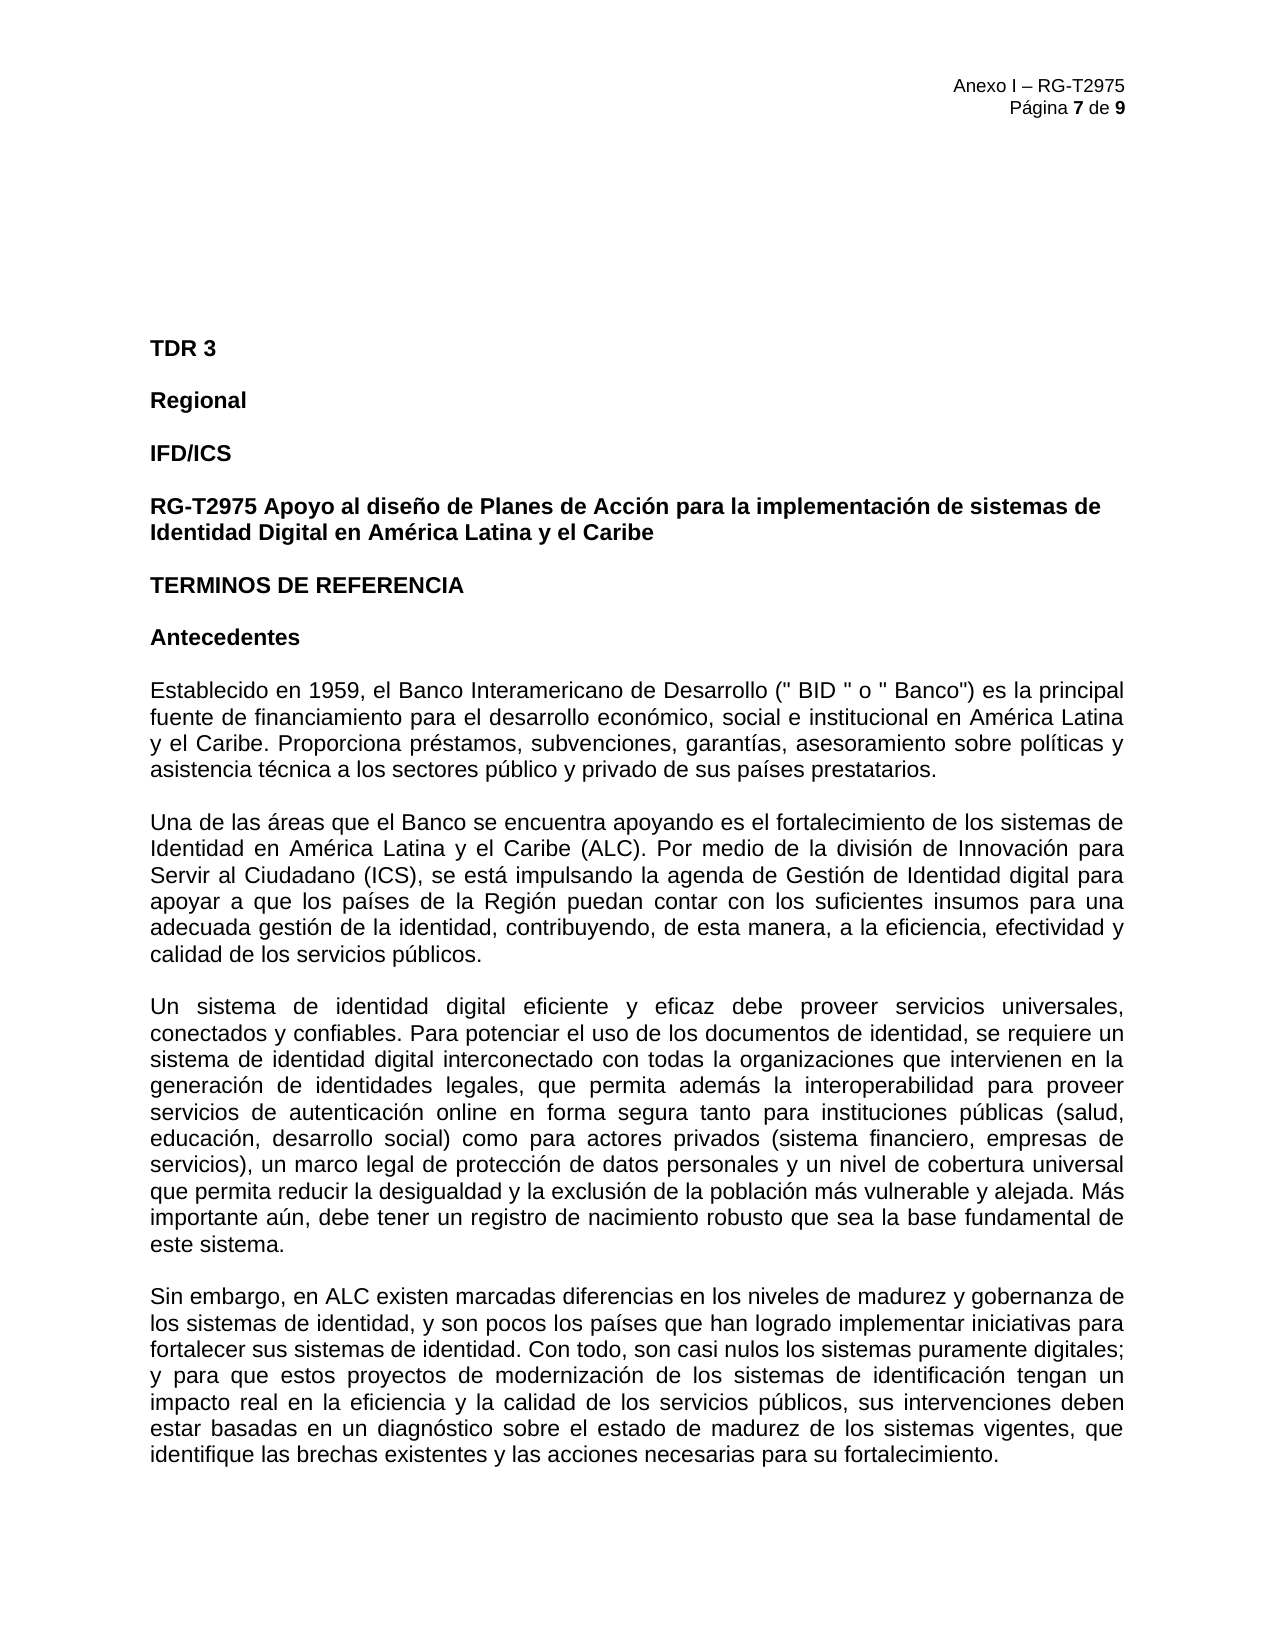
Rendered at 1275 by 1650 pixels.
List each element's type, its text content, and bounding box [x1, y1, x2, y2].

text Antecedentes [150, 624, 1125, 651]
text TERMINOS DE REFERENCIA [150, 572, 1125, 598]
text IFD/ICS [150, 440, 1125, 466]
text Un sistema de identidad digital eficiente y eficaz debe proveer servicios universales, conectados y confiables. Para potenciar el uso de los documentos de identidad, se requiere un sistema de identidad digital interconectado con todas la organizaciones que intervienen en la generación de identidades legales, que permita además la interoperabilidad para proveer servicios de autenticación online en forma segura tanto para instituciones públicas (salud, educación, desarrollo social) como para actores privados (sistema financiero, empresas de servicios), un marco legal de protección de datos personales y un nivel de cobertura universal que permita reducir la desigualdad y la exclusión de la población más vulnerable y alejada. Más importante aún, debe tener un registro de nacimiento robusto que sea la base fundamental de este sistema. [150, 993, 1125, 1257]
text Sin embargo, en ALC existen marcadas diferencias en los niveles de madurez y gobernanza de los sistemas de identidad, y son pocos los países que han logrado implementar iniciativas para fortalecer sus sistemas de identidad. Con todo, son casi nulos los sistemas puramente digitales; y para que estos proyectos de modernización de los sistemas de identificación tengan un impacto real en la eficiencia y la calidad de los servicios públicos, sus intervenciones deben estar basadas en un diagnóstico sobre el estado de madurez de los sistemas vigentes, que identifique las brechas existentes y las acciones necesarias para su fortalecimiento. [150, 1283, 1125, 1468]
text Una de las áreas que el Banco se encuentra apoyando es el fortalecimiento de los sistemas de Identidad en América Latina y el Caribe (ALC). Por medio de la división de Innovación para Servir al Ciudadano (ICS), se está impulsando la agenda de Gestión de Identidad digital para apoyar a que los países de la Región puedan contar con los suficientes insumos para una adecuada gestión de la identidad, contribuyendo, de esta manera, a la eficiencia, efectividad y calidad de los servicios públicos. [150, 809, 1125, 967]
text Establecido en 1959, el Banco Interamericano de Desarrollo (" BID " o " Banco") es la principal fuente de financiamiento para el desarrollo económico, social e institucional en América Latina y el Caribe. Proporciona préstamos, subvenciones, garantías, asesoramiento sobre políticas y asistencia técnica a los sectores público y privado de sus países prestatarios. [150, 677, 1125, 782]
text RG-T2975 Apoyo al diseño de Planes de Acción para la implementación de sistemas de Identidad Digital en América Latina y el Caribe [150, 493, 1125, 545]
text TDR 3 [150, 334, 1125, 361]
text Regional [150, 387, 1125, 413]
